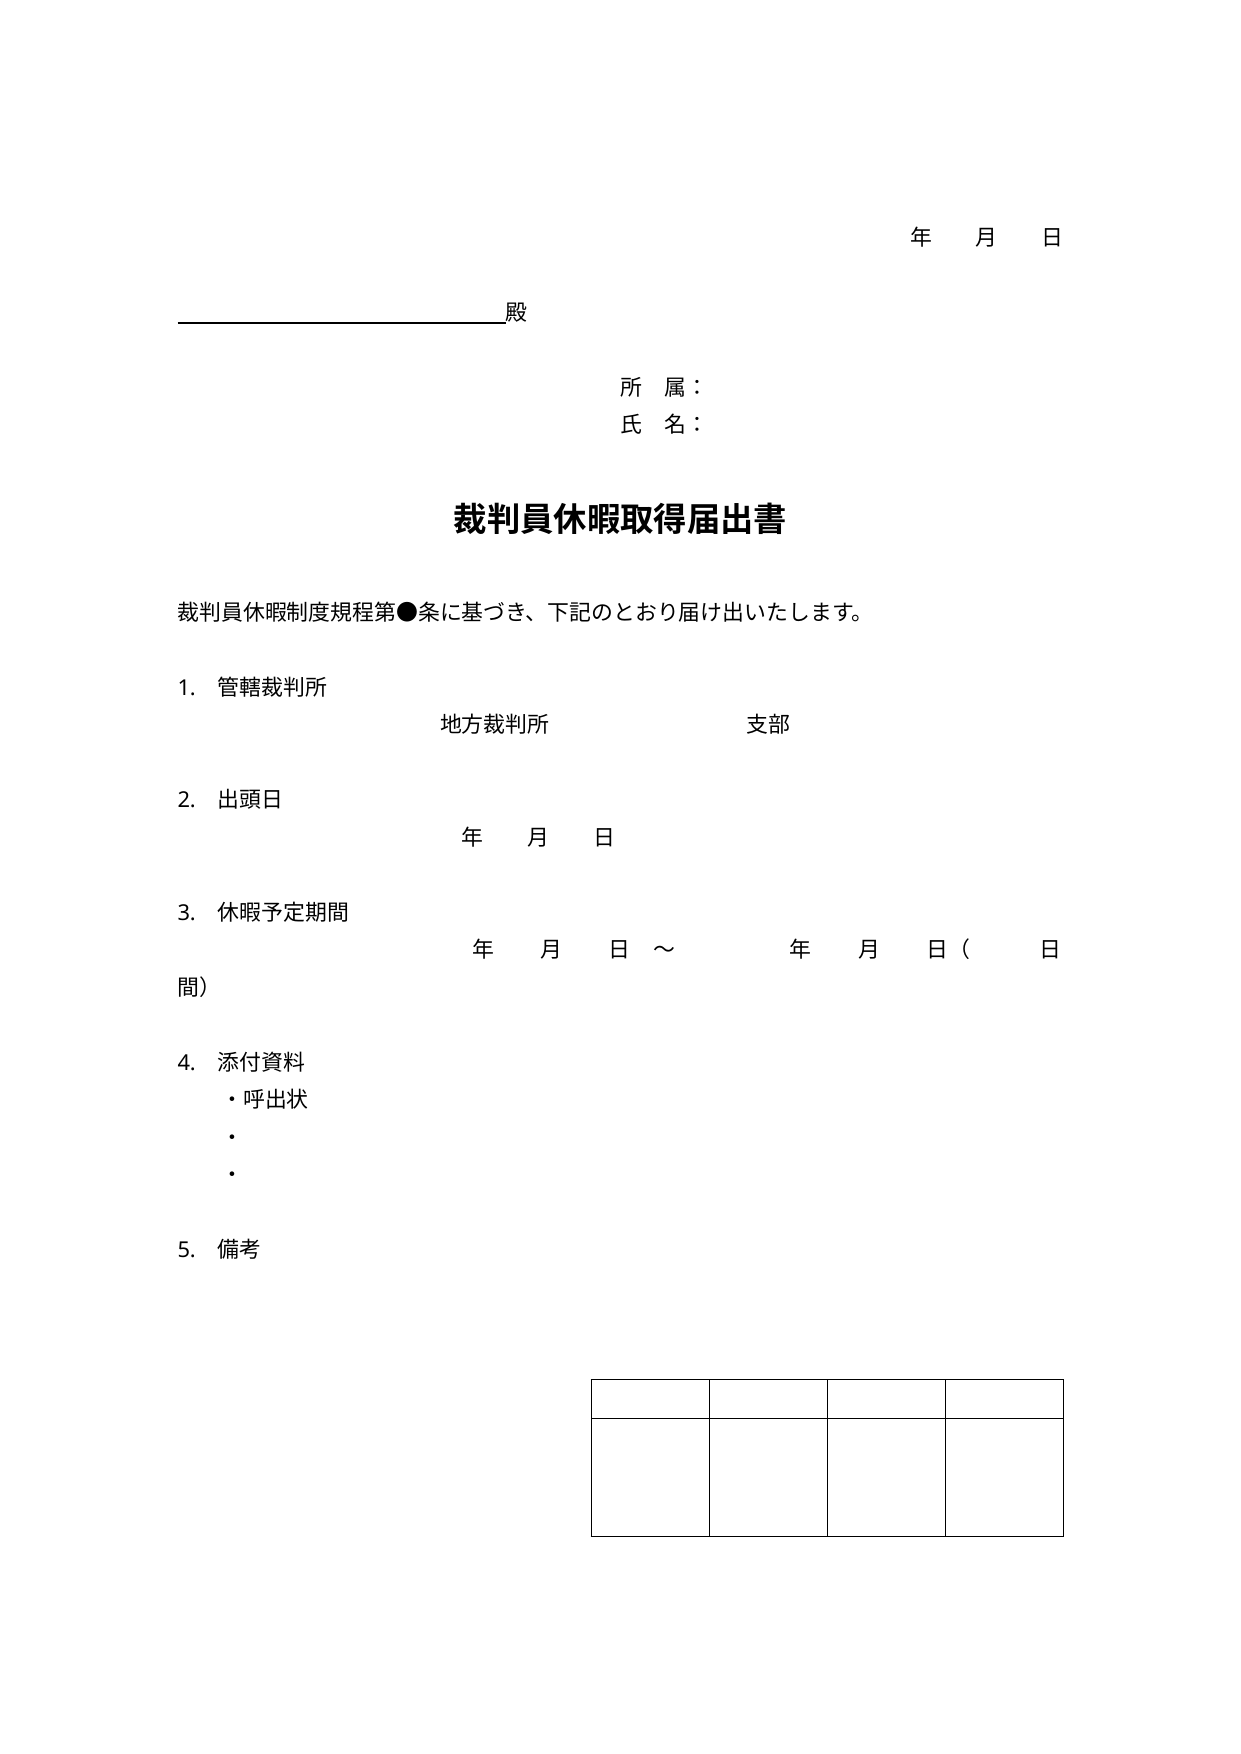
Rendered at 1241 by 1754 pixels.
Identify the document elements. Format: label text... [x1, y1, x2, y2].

text 地方裁判所 支部 [177, 704, 1063, 742]
text 所 属： [177, 367, 1063, 404]
text 氏 名： [177, 404, 1063, 442]
text ・呼出状 [177, 1079, 1063, 1117]
table_cell [828, 1419, 945, 1536]
text 4. 添付資料 [177, 1042, 1063, 1079]
text ・ [177, 1154, 1063, 1192]
text 年 月 日 [177, 817, 1063, 854]
text 年 月 日 ～ 年 月 日（ 日間） [177, 929, 1063, 1004]
table_header [592, 1380, 709, 1418]
text 年 月 日 [177, 217, 1063, 254]
text 2. 出頭日 [177, 779, 1063, 817]
text 1. 管轄裁判所 [177, 667, 1063, 704]
table_cell [710, 1419, 827, 1536]
text 殿 [177, 292, 1063, 329]
text 裁判員休暇制度規程第●条に基づき、下記のとおり届け出いたします。 [177, 592, 1063, 629]
text 裁判員休暇取得届出書 [177, 479, 1063, 554]
table_header [828, 1380, 945, 1418]
table_cell [592, 1419, 709, 1536]
text 5. 備考 [177, 1229, 1063, 1267]
table_header [946, 1380, 1063, 1418]
text ・ [177, 1117, 1063, 1154]
table_header [710, 1380, 827, 1418]
text 3. 休暇予定期間 [177, 892, 1063, 929]
table_cell [946, 1419, 1063, 1536]
